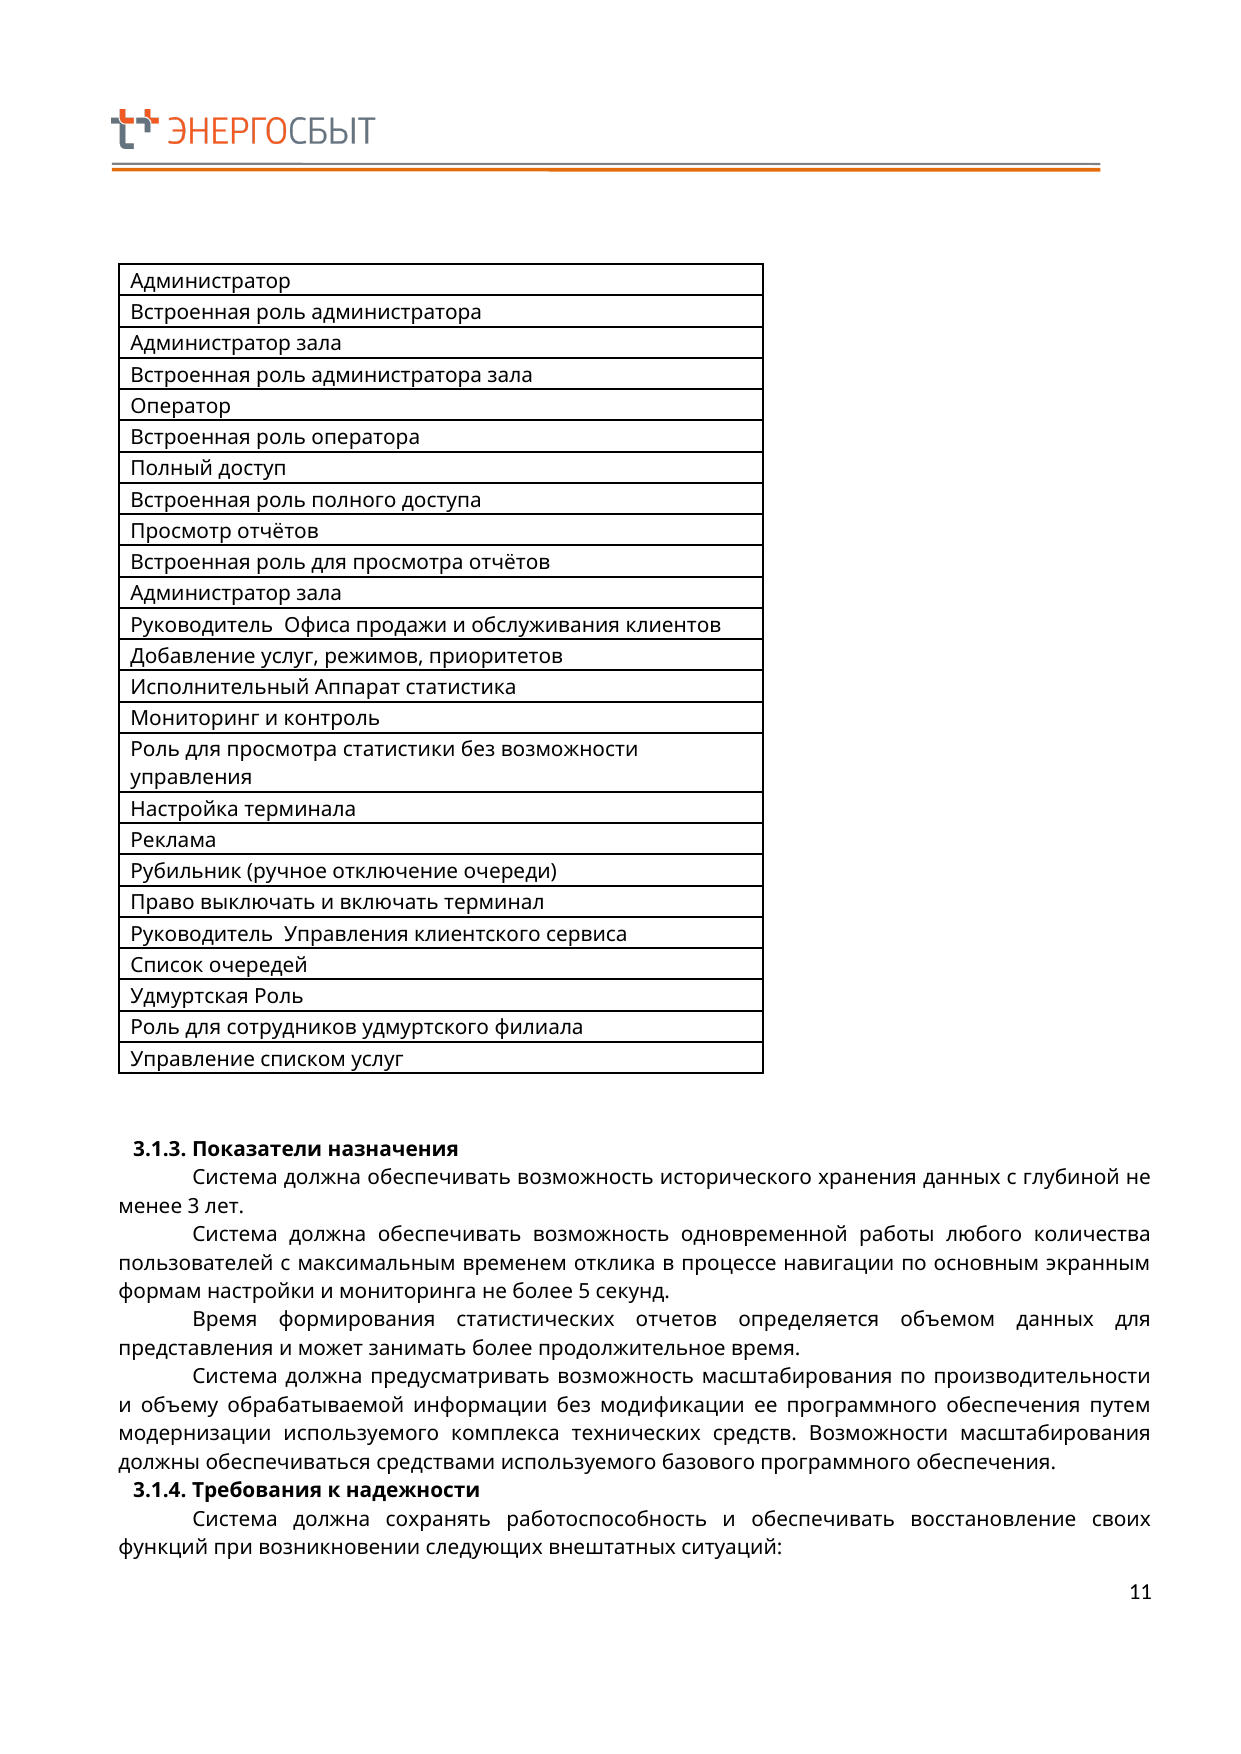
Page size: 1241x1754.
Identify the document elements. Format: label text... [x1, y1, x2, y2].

table_cell Оператор [120, 390, 762, 419]
text Система должна обеспечивать возможность одновременной работы любого количества пользователей с максимальным временем отклика в процессе навигации по основным экранным формам настройки и мониторинга не более 5 секунд. [118, 1219, 1152, 1304]
table_cell Встроенная роль полного доступа [120, 484, 762, 513]
table_cell Список очередей [120, 949, 762, 978]
table_cell Встроенная роль администратора зала [120, 359, 762, 388]
table_cell Удмуртская Роль [120, 980, 762, 1009]
table_cell Встроенная роль оператора [120, 421, 762, 451]
table_cell Администратор зала [120, 578, 762, 607]
text Система должна предусматривать возможность масштабирования по производительности и объему обрабатываемой информации без модификации ее программного обеспечения путем модернизации используемого комплекса технических средств. Возможности масштабирования должны обеспечиваться средствами используемого базового программного обеспечения. [118, 1361, 1152, 1475]
table_cell Исполнительный Аппарат статистика [120, 671, 762, 701]
table_cell Рубильник (ручное отключение очереди) [120, 855, 762, 884]
text Система должна обеспечивать возможность исторического хранения данных с глубиной не менее 3 лет. [118, 1162, 1152, 1219]
picture [111, 109, 380, 149]
table_cell Встроенная роль администратора [120, 296, 762, 326]
table_cell Реклама [120, 824, 762, 853]
table_cell Руководитель Управления клиентского сервиса [120, 918, 762, 947]
table_cell Настройка терминала [120, 793, 762, 822]
table_cell Просмотр отчётов [120, 515, 762, 544]
table_cell Полный доступ [120, 453, 762, 482]
text Время формирования статистических отчетов определяется объемом данных для представления и может занимать более продолжительное время. [118, 1304, 1152, 1361]
table_cell Администратор зала [120, 328, 762, 357]
text 3.1.4. Требования к надежности [133, 1475, 1152, 1504]
table_cell Добавление услуг, режимов, приоритетов [120, 640, 762, 669]
table_cell Встроенная роль для просмотра отчётов [120, 546, 762, 576]
table_cell Роль для просмотра статистики без возможности управления [120, 734, 762, 791]
text Система должна сохранять работоспособность и обеспечивать восстановление своих функций при возникновении следующих внештатных ситуаций: [118, 1504, 1152, 1561]
table_header Администратор [120, 265, 762, 294]
table_cell Мониторинг и контроль [120, 703, 762, 732]
table_cell Управление списком услуг [120, 1043, 762, 1072]
table_cell Руководитель Офиса продажи и обслуживания клиентов [120, 609, 762, 638]
table_cell Роль для сотрудников удмуртского филиала [120, 1012, 762, 1041]
text 3.1.3. Показатели назначения [133, 1134, 1152, 1162]
table_cell Право выключать и включать терминал [120, 887, 762, 916]
